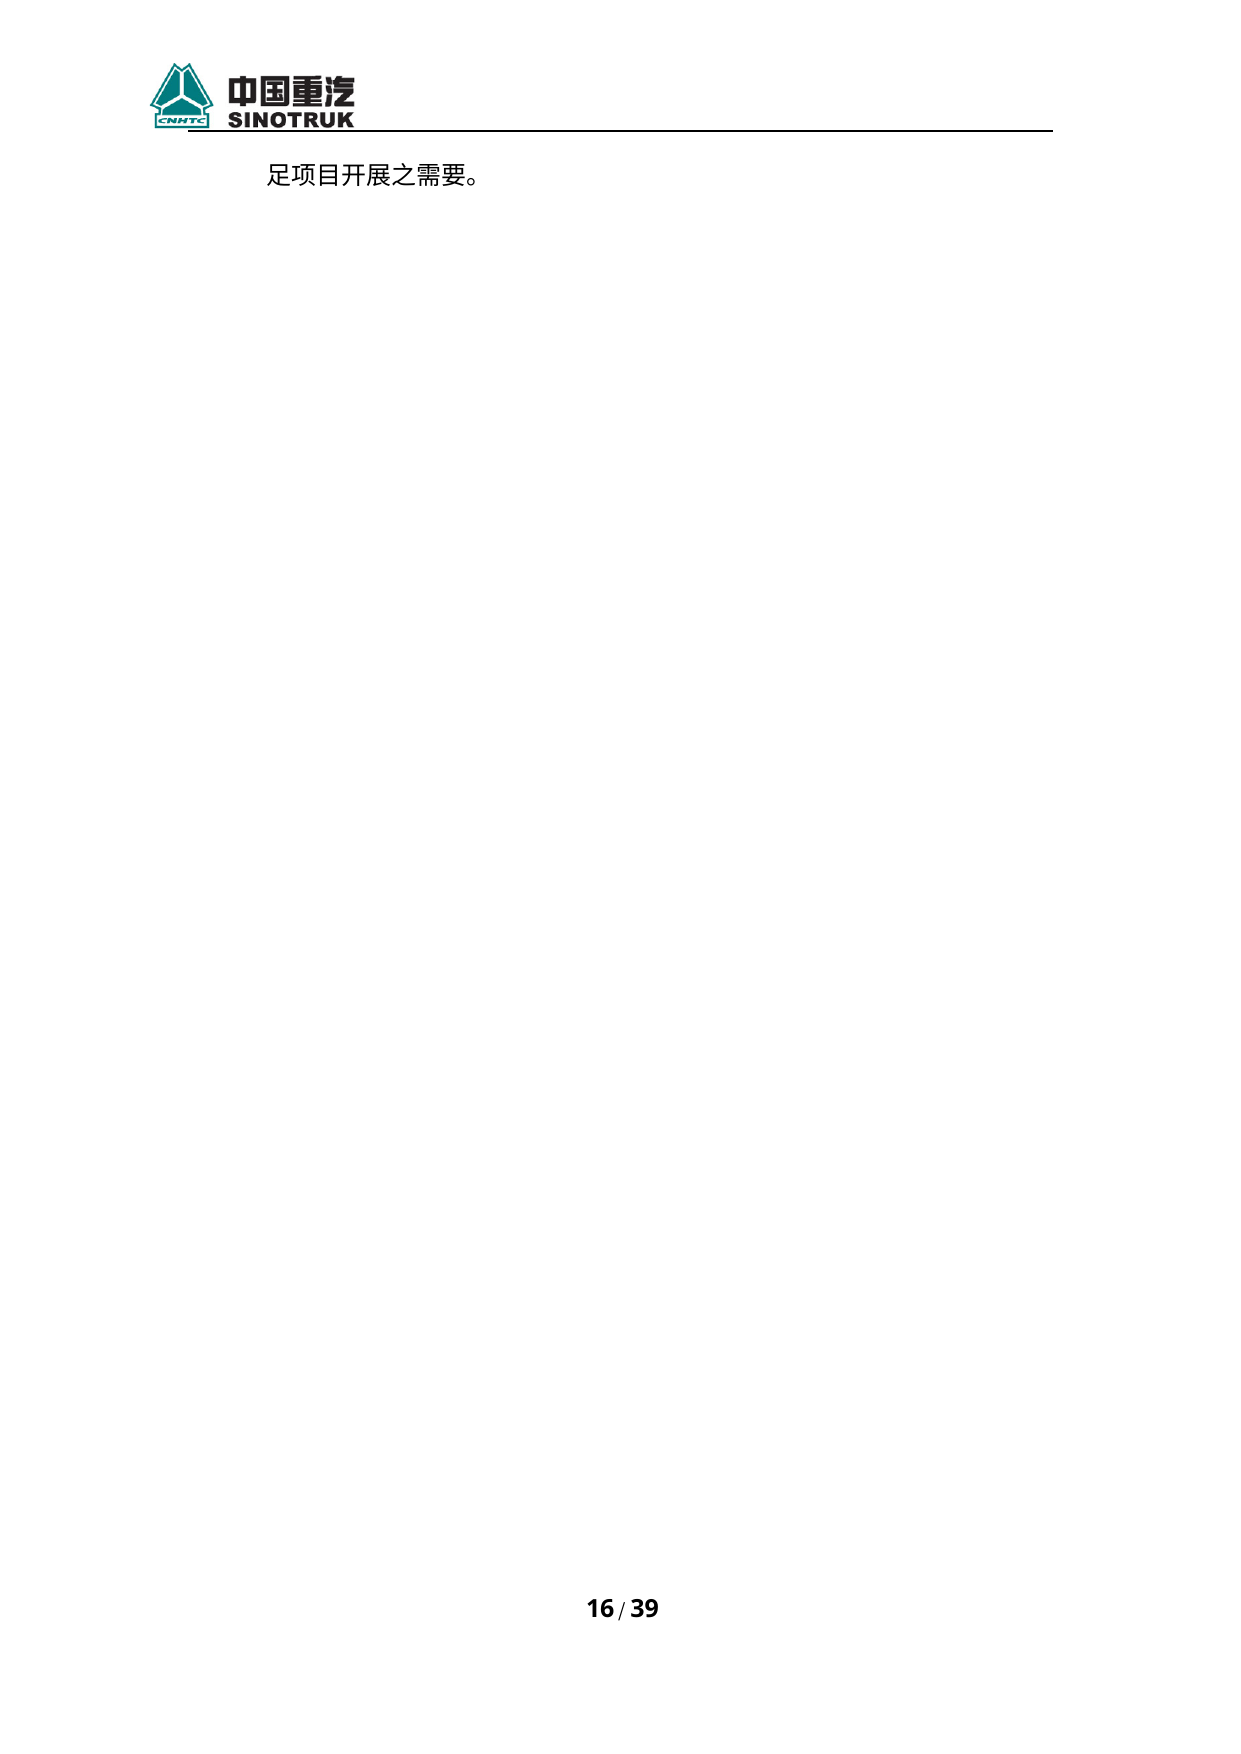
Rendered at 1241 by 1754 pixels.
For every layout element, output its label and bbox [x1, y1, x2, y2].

picture [149, 63, 356, 129]
text [266, 156, 1053, 192]
